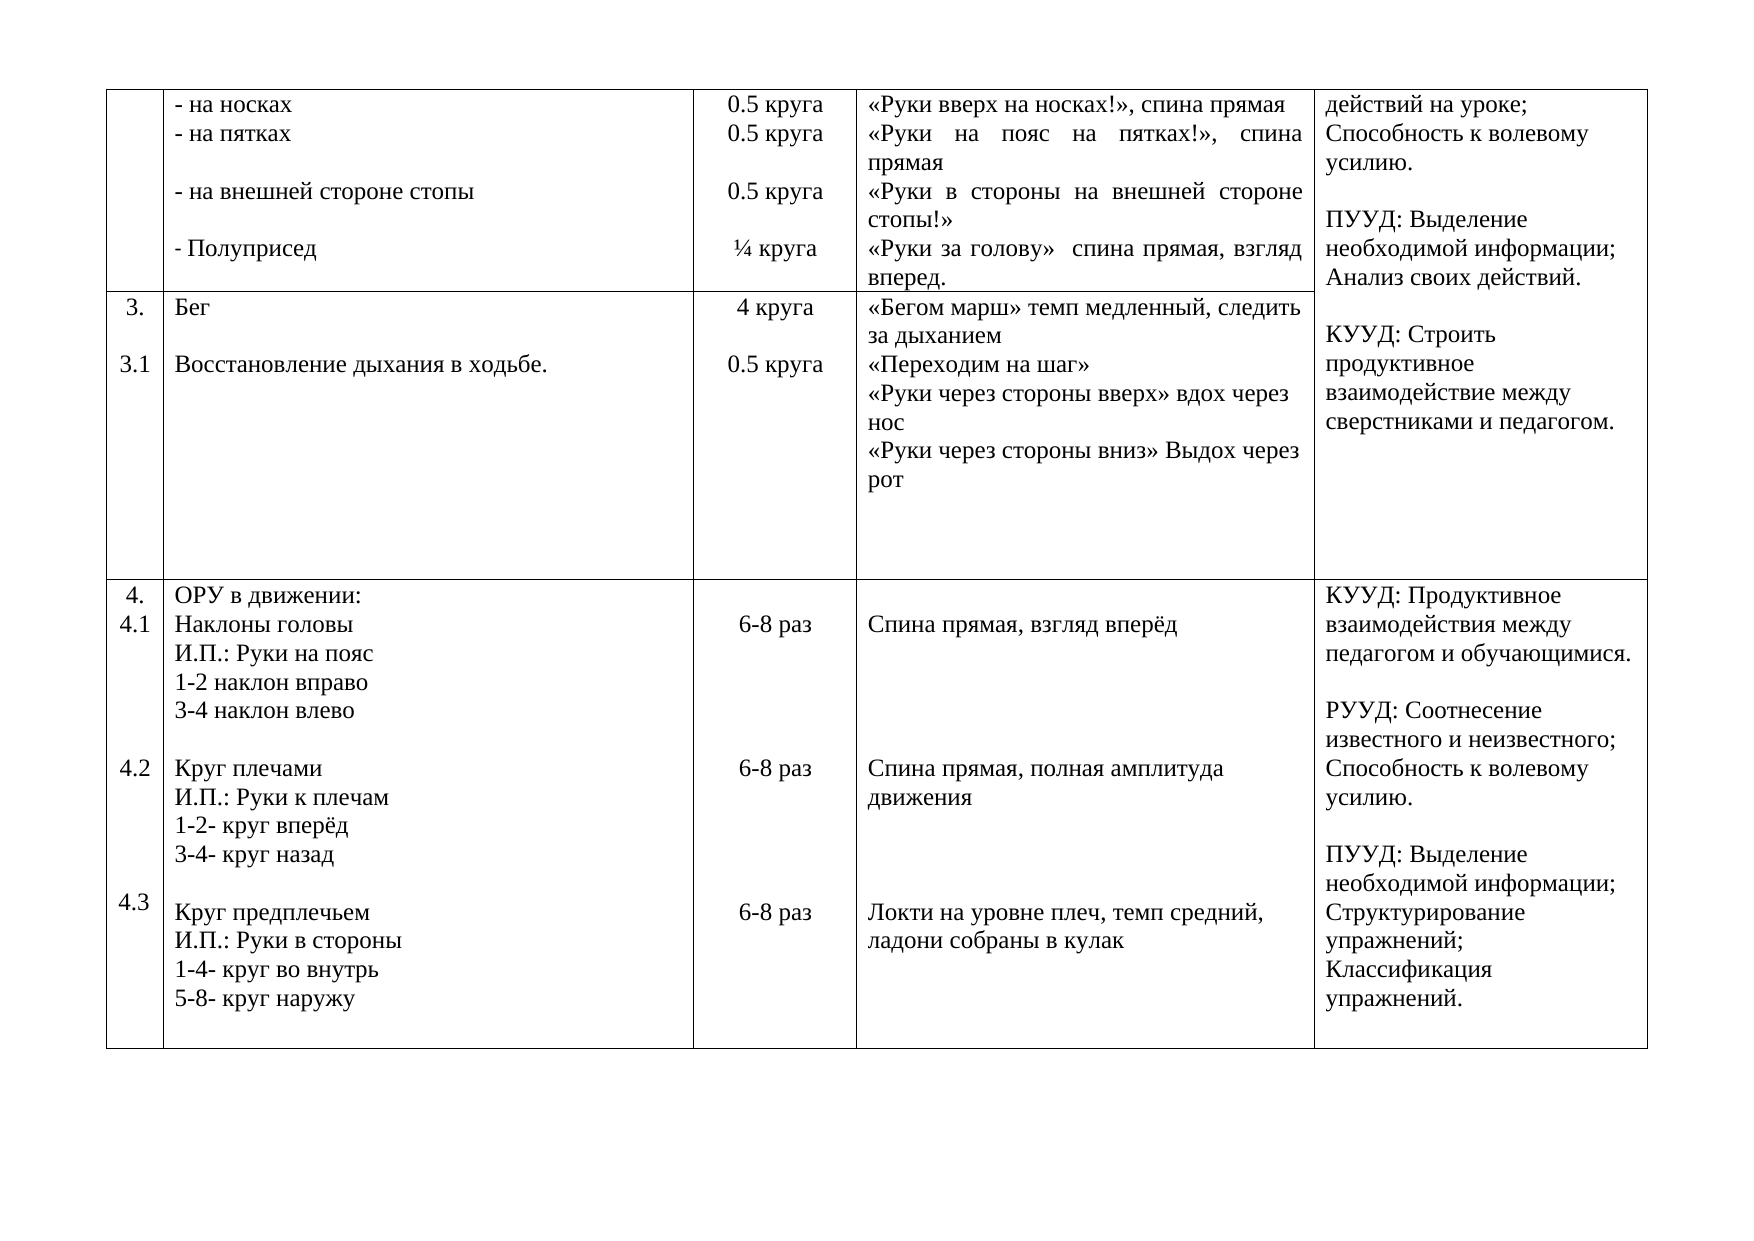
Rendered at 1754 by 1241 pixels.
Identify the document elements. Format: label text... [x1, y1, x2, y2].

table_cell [694, 580, 856, 1048]
table_cell Бег Восстановление дыхания в ходьбе. [164, 292, 693, 579]
table_cell 2. [107, 90, 163, 291]
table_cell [1315, 90, 1647, 579]
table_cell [857, 580, 1314, 1048]
table_cell 3. 3.1 [107, 292, 163, 579]
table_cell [1315, 580, 1647, 1048]
table_cell 4 круга 0.5 круга [694, 292, 856, 579]
table_cell «Бегом марш» темп медленный, следить за дыханием «Переходим на шаг» «Руки через стороны вверх» вдох через нос «Руки через стороны вниз» Выдох через рот [857, 292, 1314, 579]
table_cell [164, 580, 693, 1048]
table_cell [857, 90, 1314, 291]
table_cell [694, 90, 856, 291]
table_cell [107, 580, 163, 1048]
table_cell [164, 90, 693, 291]
